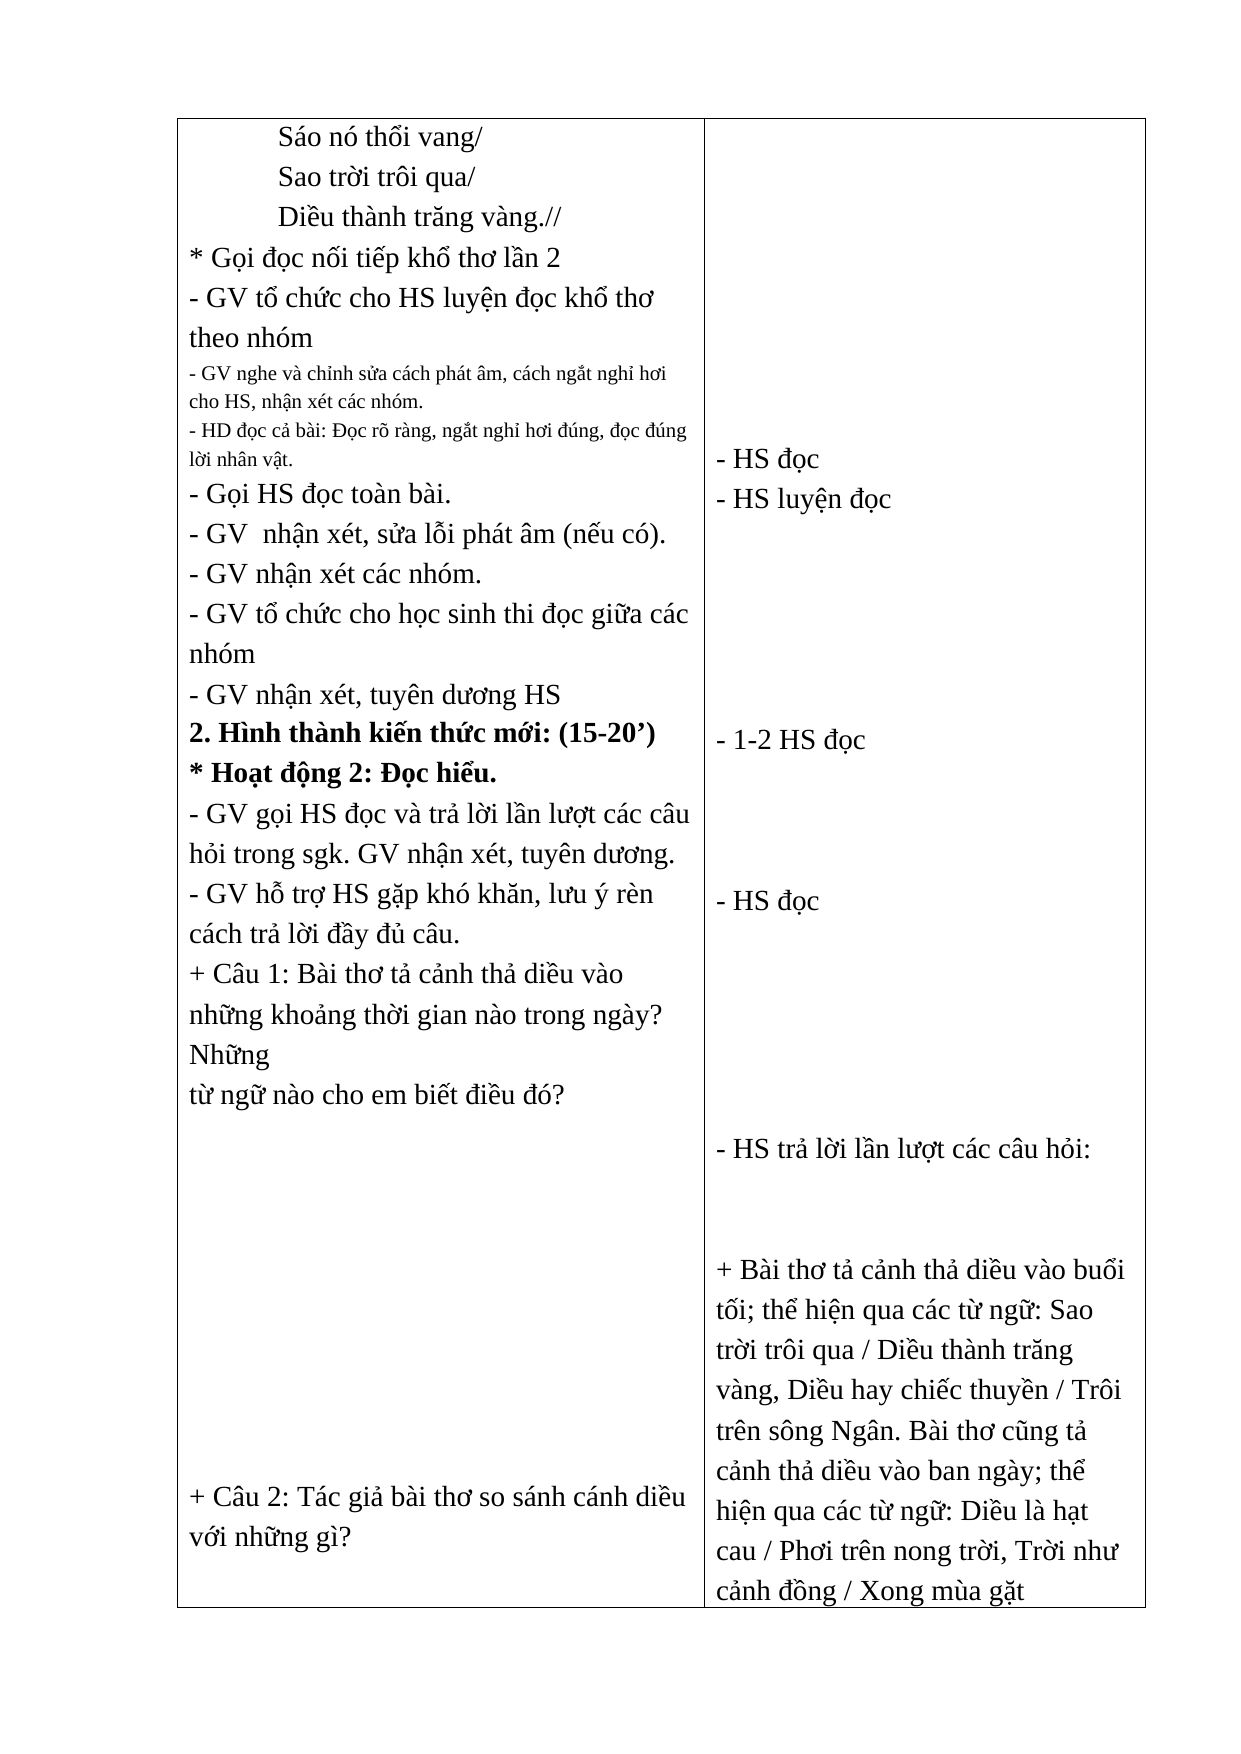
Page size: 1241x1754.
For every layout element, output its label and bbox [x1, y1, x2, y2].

table_cell [178, 119, 704, 1607]
table_cell [705, 119, 1145, 1607]
